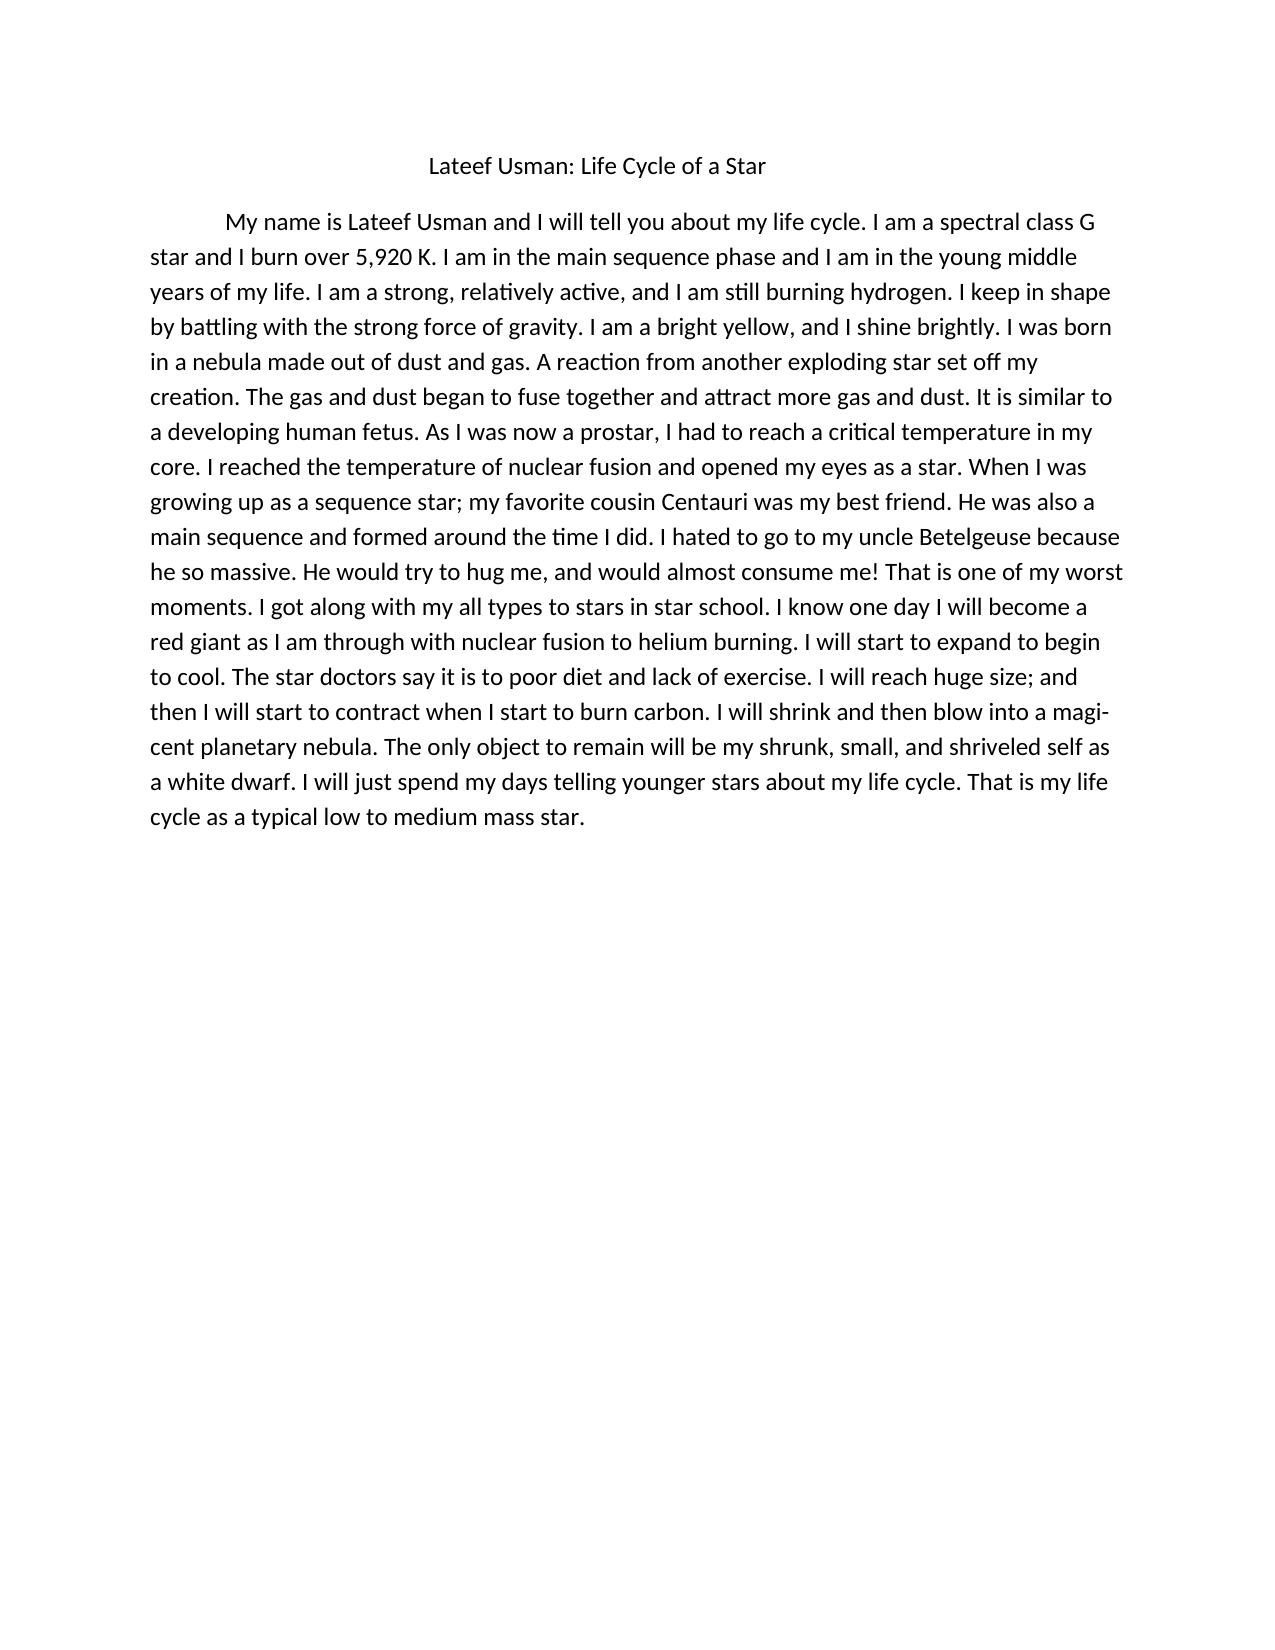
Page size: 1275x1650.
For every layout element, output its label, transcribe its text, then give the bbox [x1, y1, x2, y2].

text Lateef Usman: Life Cycle of a Star [150, 150, 1125, 181]
text My name is Lateef Usman and I will tell you about my life cycle. I am a spectral class G star and I burn over 5,920 K. I am in the main sequence phase and I am in the young middle years of my life. I am a strong, relatively active, and I am still burning hydrogen. I keep in shape by battling with the strong force of gravity. I am a bright yellow, and I shine brightly. I was born in a nebula made out of dust and gas. A reaction from another exploding star set off my creation. The gas and dust began to fuse together and attract more gas and dust. It is similar to a developing human fetus. As I was now a prostar, I had to reach a critical temperature in my core. I reached the temperature of nuclear fusion and opened my eyes as a star. When I was growing up as a sequence star; my favorite cousin Centauri was my best friend. He was also a main sequence and formed around the time I did. I hated to go to my uncle Betelgeuse because he so massive. He would try to hug me, and would almost consume me! That is one of my worst moments. I got along with my all types to stars in star school. I know one day I will become a red giant as I am through with nuclear fusion to helium burning. I will start to expand to begin to cool. The star doctors say it is to poor diet and lack of exercise. I will reach huge size; and then I will start to contract when I start to burn carbon. I will shrink and then blow into a magi- cent planetary nebula. The only object to remain will be my shrunk, small, and shriveled self as a white dwarf. I will just spend my days telling younger stars about my life cycle. That is my life cycle as a typical low to medium mass star. [150, 206, 1125, 831]
